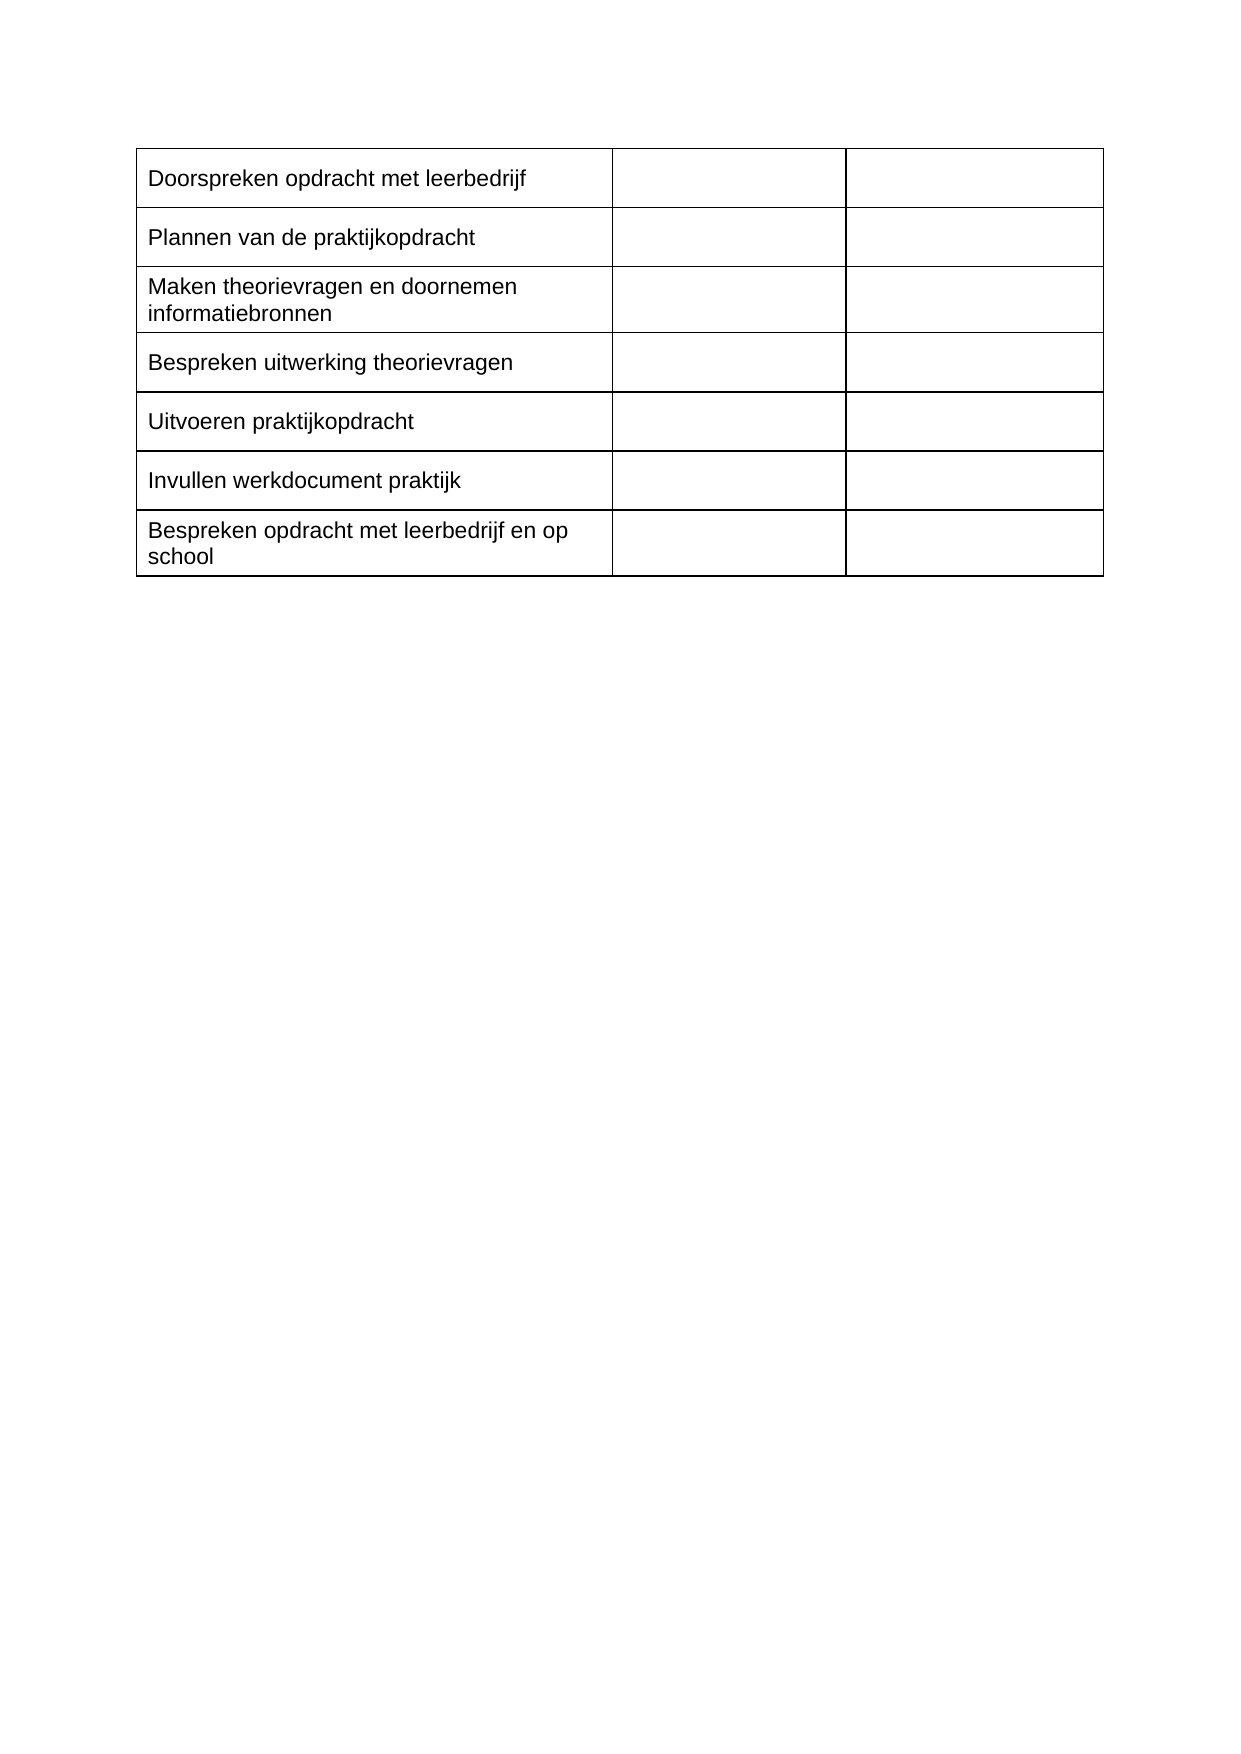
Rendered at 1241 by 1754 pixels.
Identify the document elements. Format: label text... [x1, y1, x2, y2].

table_cell Invullen werkdocument praktijk [137, 452, 612, 509]
table_cell [613, 511, 845, 575]
table_cell Uitvoeren praktijkopdracht [137, 393, 612, 450]
table_cell Bespreken opdracht met leerbedrijf en op school [137, 511, 612, 575]
table_cell [847, 511, 1103, 575]
table_cell [613, 452, 845, 509]
table_cell [847, 208, 1103, 266]
table_cell Plannen van de praktijkopdracht [137, 208, 612, 266]
table_cell Doorspreken opdracht met leerbedrijf [137, 149, 612, 207]
table_cell [613, 393, 845, 450]
table_cell [613, 208, 845, 266]
table_cell Bespreken uitwerking theorievragen [137, 333, 612, 391]
table_cell [613, 333, 845, 391]
table_cell [847, 452, 1103, 509]
table_cell [847, 267, 1103, 332]
table_cell [847, 393, 1103, 450]
table_cell Maken theorievragen en doornemen informatiebronnen [137, 267, 612, 332]
table_cell [613, 149, 845, 207]
table_cell [847, 149, 1103, 207]
table_cell [613, 267, 845, 332]
table_cell [847, 333, 1103, 391]
